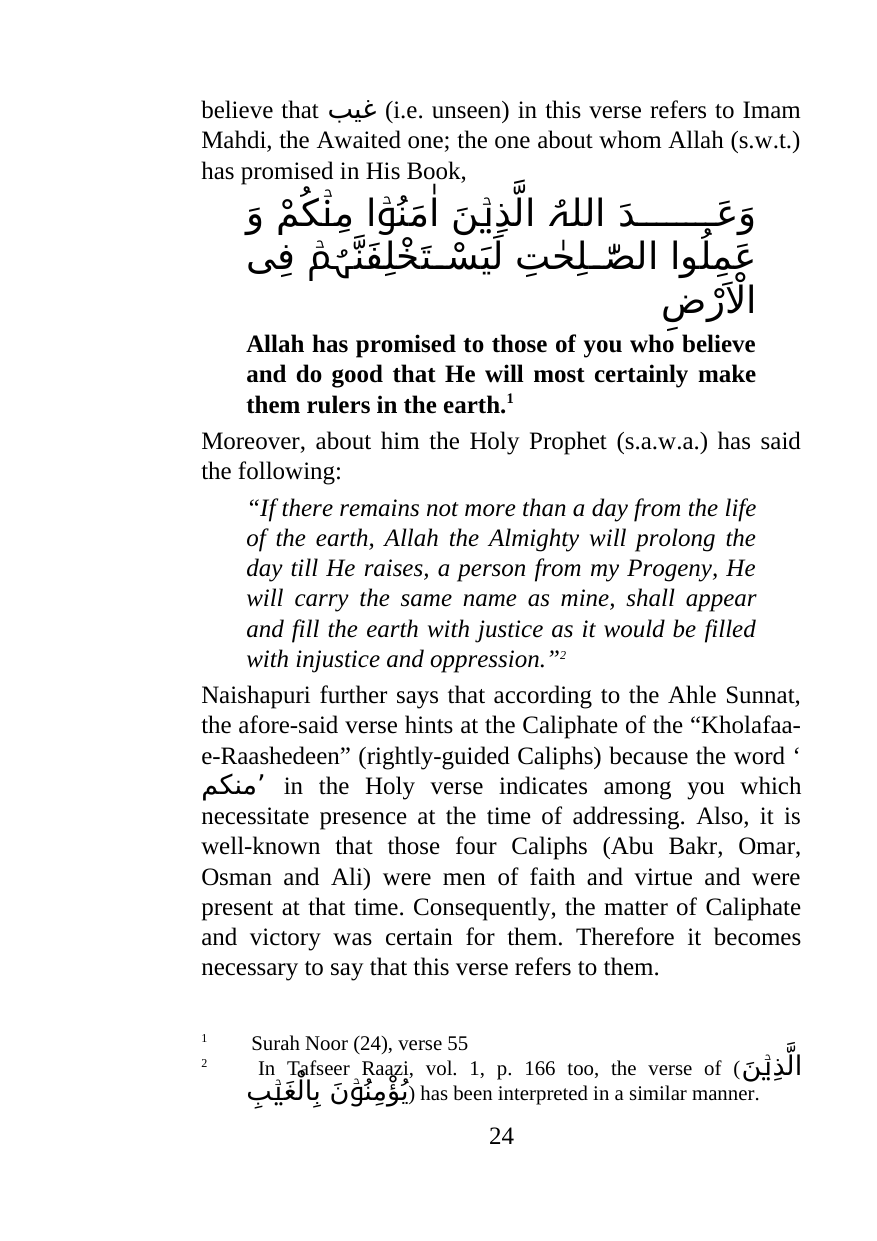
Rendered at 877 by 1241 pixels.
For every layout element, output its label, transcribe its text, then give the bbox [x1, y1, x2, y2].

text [201, 94, 802, 185]
text “If there remains not more than a day from the life of the earth, Allah the Almighty will prolong the day till He raises, a person from my Progeny, He will carry the same name as mine, shall appear and fill the earth with justice as it would be filled with injustice and oppression.” [246, 492, 757, 673]
text Naishapuri further says that according to the Ahle Sunnat, the afore-said verse hints at the Caliphate of the “Kholafaa-e-Raashedeen” (rightly-guided Caliphs) because the word ‘منكم’ in the Holy verse indicates among you which necessitate presence at the time of addressing. Also, it is well-known that those four Caliphs (Abu Bakr, Omar, Osman and Ali) were men of faith and virtue and were present at that time. Consequently, the matter of Caliphate and victory was certain for them. Therefore it becomes necessary to say that this verse refers to them. [201, 679, 802, 982]
text وَعَدَ اللہُ الَّذِیۡنَ اٰمَنُوۡا مِنۡكُمْ وَ عَمِلُوا الصّٰلِحٰتِ لَیَسْتَخْلِفَنَّہُمۡ فِی الْاَرْضِ [246, 191, 757, 322]
text Allah has promised to those of you who believe and do good that He will most certainly make them rulers in the earth. [246, 328, 757, 419]
text Moreover, about him the Holy Prophet (s.a.w.a.) has said the following: [201, 425, 802, 486]
